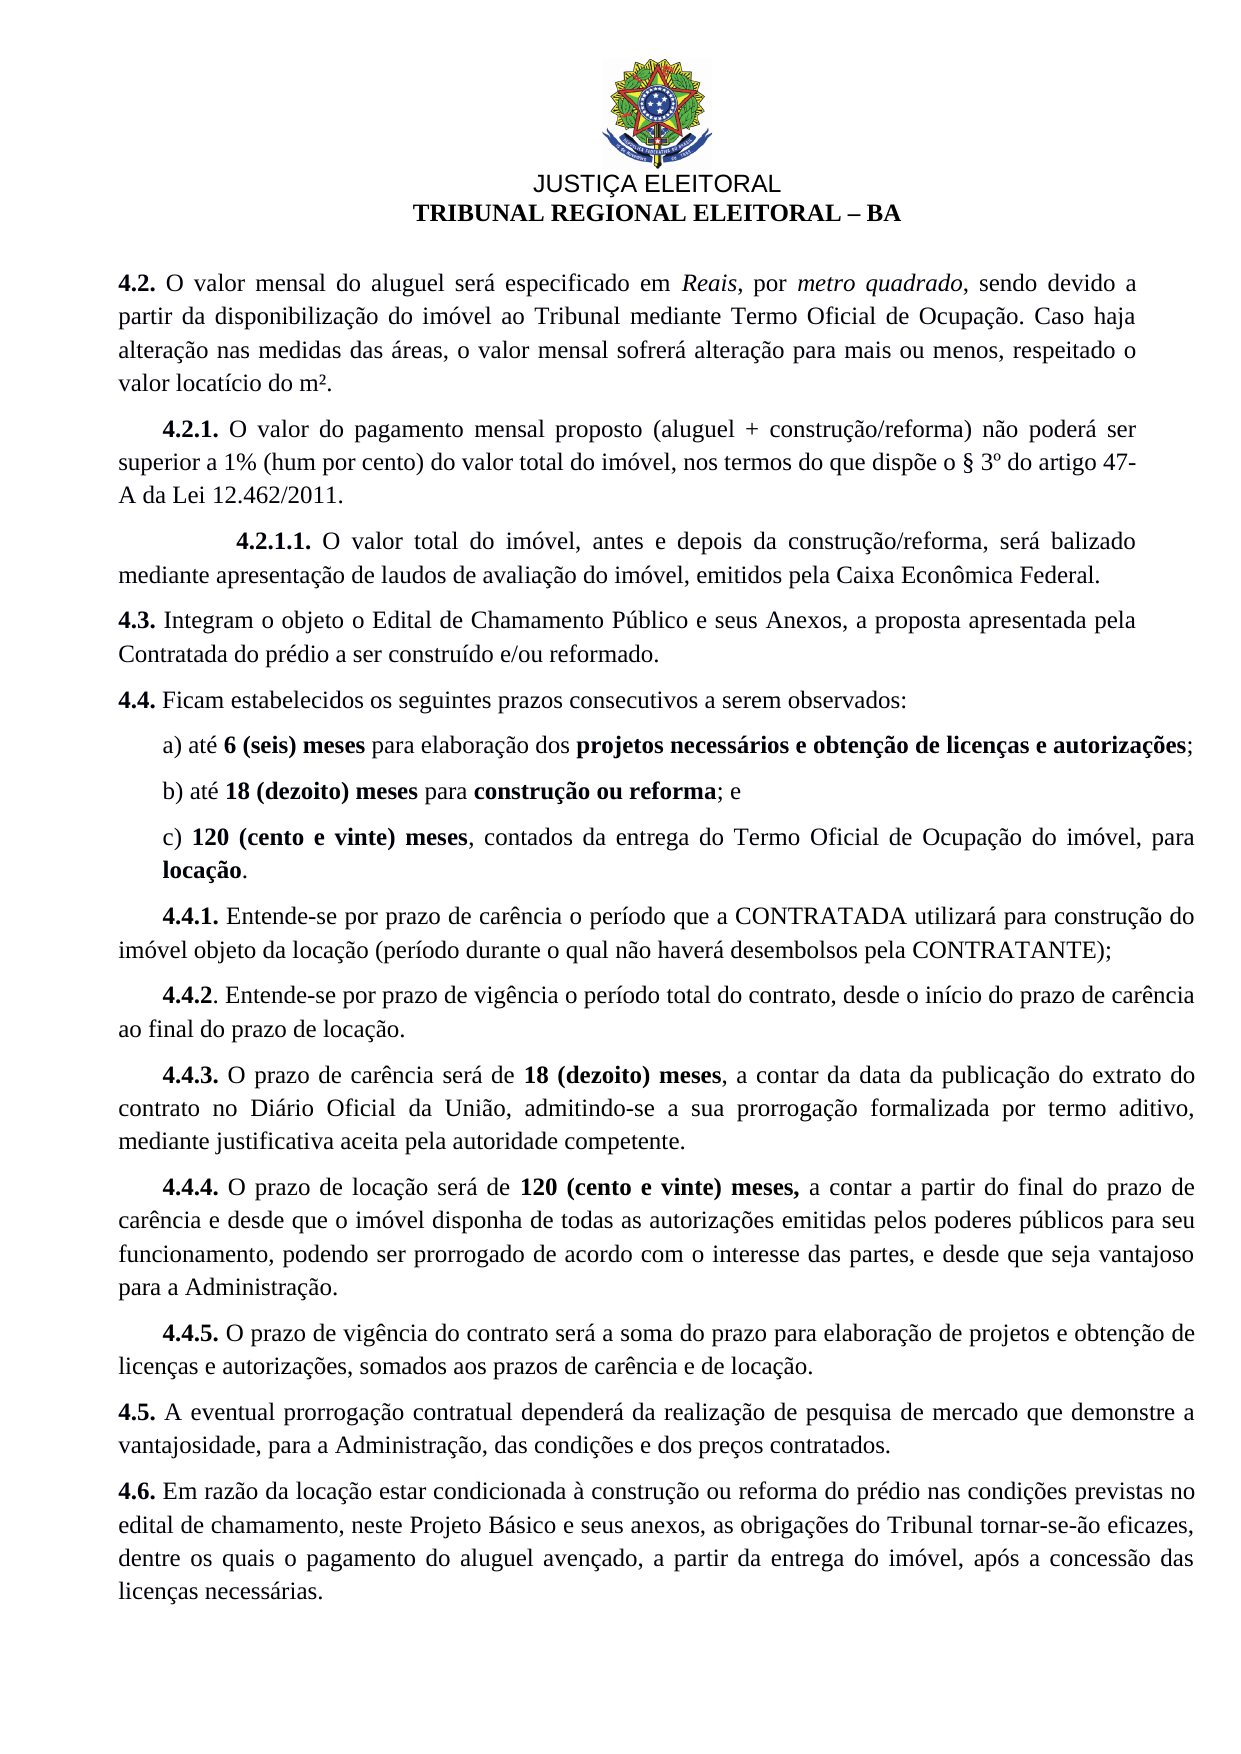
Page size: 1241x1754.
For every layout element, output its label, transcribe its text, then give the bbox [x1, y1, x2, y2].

text a) até 6 (seis) meses para elaboração dos projetos necessários e obtenção de licenças e autorizações; [162, 727, 1196, 761]
text 4.4.3. O prazo de carência será de 18 (dezoito) meses, a contar da data da publicação do extrato do contrato no Diário Oficial da União, admitindo-se a sua prorrogação formalizada por termo aditivo, mediante justificativa aceita pela autoridade competente. [118, 1056, 1196, 1156]
text 4.2. O valor mensal do aluguel será especificado em Reais, por metro quadrado, sendo devido a partir da disponibilização do imóvel ao Tribunal mediante Termo Oficial de Ocupação. Caso haja alteração nas medidas das áreas, o valor mensal sofrerá alteração para mais ou menos, respeitado o valor locatício do m². [118, 265, 1137, 398]
text 4.4.5. O prazo de vigência do contrato será a soma do prazo para elaboração de projetos e obtenção de licenças e autorizações, somados aos prazos de carência e de locação. [118, 1315, 1196, 1381]
text 4.5. A eventual prorrogação contratual dependerá da realização de pesquisa de mercado que demonstre a vantajosidade, para a Administração, das condições e dos preços contratados. [118, 1394, 1196, 1461]
text 4.2.1. O valor do pagamento mensal proposto (aluguel + construção/reforma) não poderá ser superior a 1% (hum por cento) do valor total do imóvel, nos termos do que dispõe o § 3º do artigo 47-A da Lei 12.462/2011. [118, 411, 1137, 511]
picture [602, 59, 713, 169]
text c) 120 (cento e vinte) meses, contados da entrega do Termo Oficial de Ocupação do imóvel, para locação. [162, 819, 1196, 886]
text b) até 18 (dezoito) meses para construção ou reforma; e [162, 773, 1196, 806]
text 4.6. Em razão da locação estar condicionada à construção ou reforma do prédio nas condições previstas no edital de chamamento, neste Projeto Básico e seus anexos, as obrigações do Tribunal tornar-se-ão eficazes, dentre os quais o pagamento do aluguel avençado, a partir da entrega do imóvel, após a concessão das licenças necessárias. [118, 1473, 1196, 1606]
text 4.4. Ficam estabelecidos os seguintes prazos consecutivos a serem observados: [118, 681, 1196, 715]
text 4.3. Integram o objeto o Edital de Chamamento Público e seus Anexos, a proposta apresentada pela Contratada do prédio a ser construído e/ou reformado. [118, 602, 1137, 669]
text 4.4.1. Entende-se por prazo de carência o período que a CONTRATADA utilizará para construção do imóvel objeto da locação (período durante o qual não haverá desembolsos pela CONTRATANTE); [118, 898, 1196, 965]
text 4.4.4. O prazo de locação será de 120 (cento e vinte) meses, a contar a partir do final do prazo de carência e desde que o imóvel disponha de todas as autorizações emitidas pelos poderes públicos para seu funcionamento, podendo ser prorrogado de acordo com o interesse das partes, e desde que seja vantajoso para a Administração. [118, 1169, 1196, 1302]
text 4.4.2. Entende-se por prazo de vigência o período total do contrato, desde o início do prazo de carência ao final do prazo de locação. [118, 977, 1196, 1044]
text 4.2.1.1. O valor total do imóvel, antes e depois da construção/reforma, será balizado mediante apresentação de laudos de avaliação do imóvel, emitidos pela Caixa Econômica Federal. [118, 523, 1137, 590]
